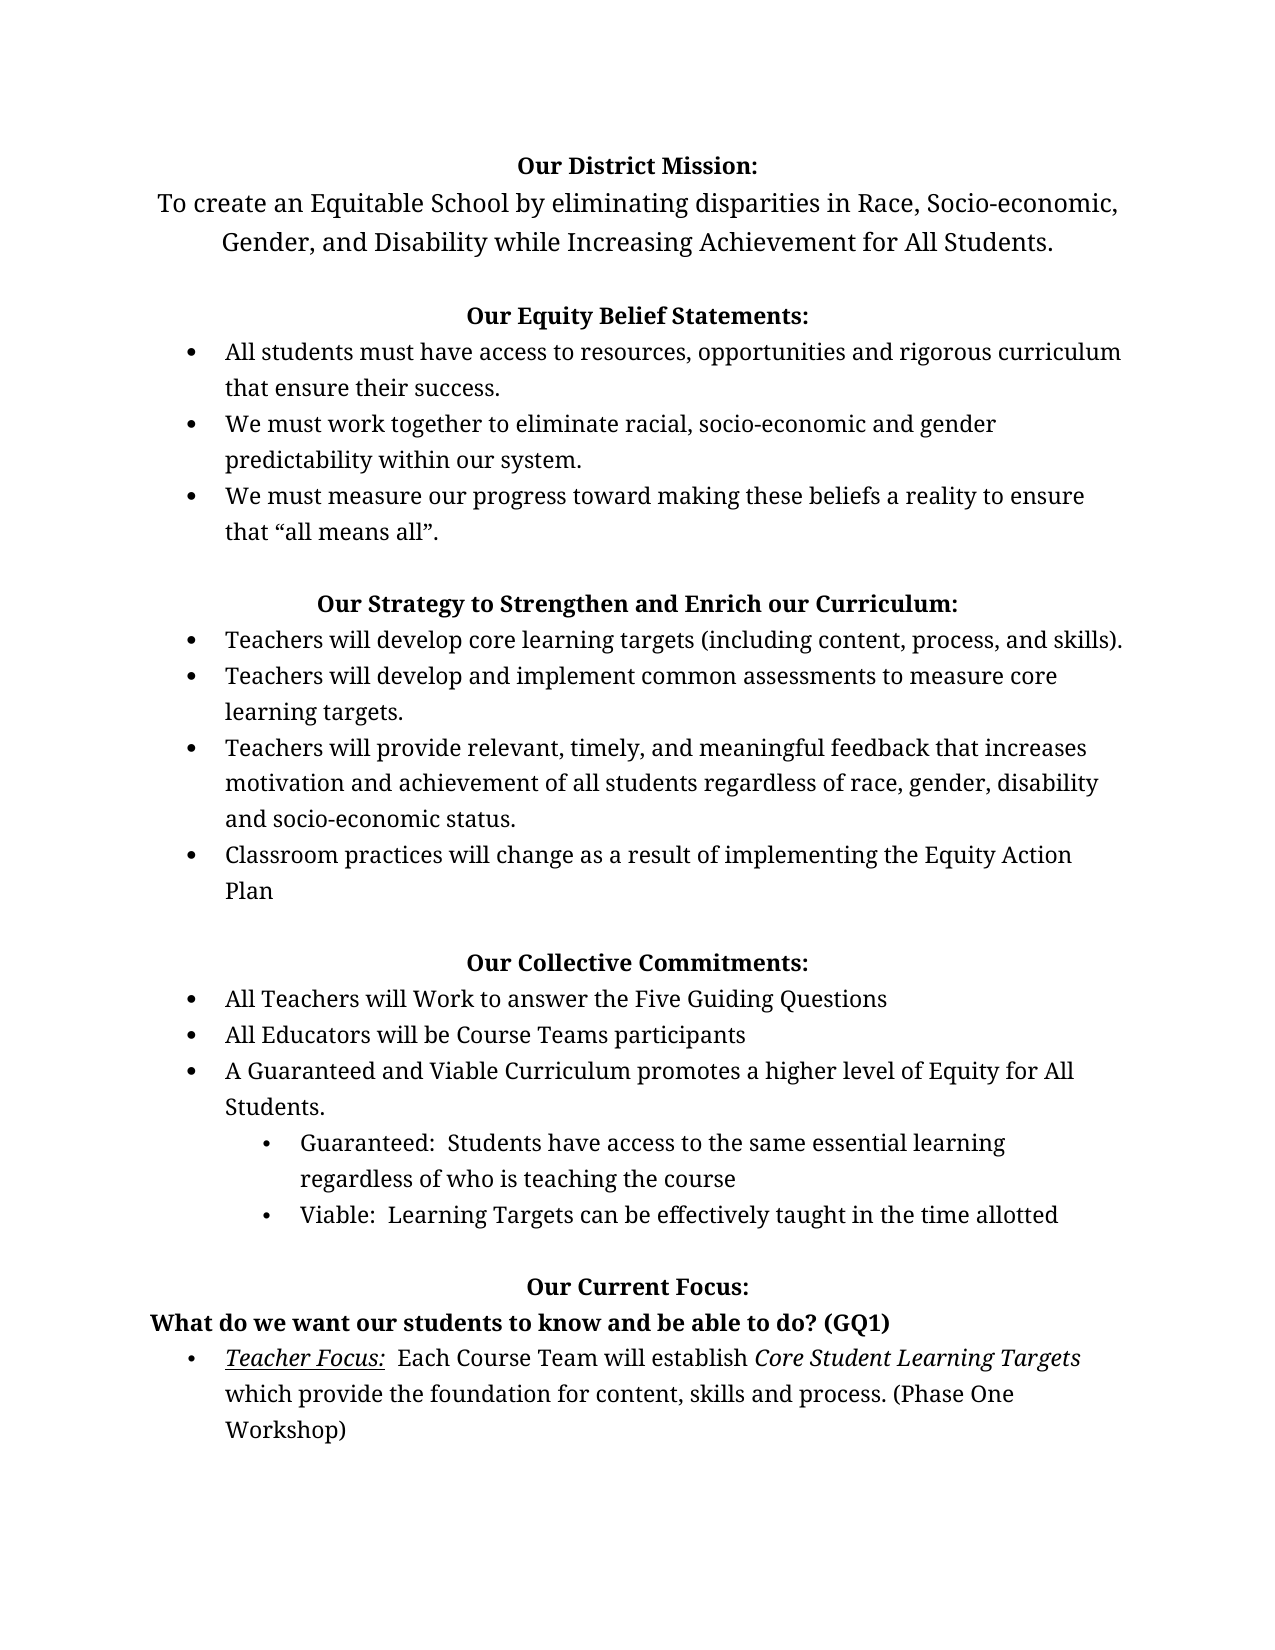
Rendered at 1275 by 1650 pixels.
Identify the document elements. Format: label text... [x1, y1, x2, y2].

list Classroom practices will change as a result of implementing the Equity Action Plan [187, 839, 1125, 906]
list A Guaranteed and Viable Curriculum promotes a higher level of Equity for All Students. [187, 1055, 1125, 1122]
text Our Collective Commitments: [150, 947, 1125, 978]
text Our District Mission: [150, 150, 1125, 181]
list Teachers will develop core learning targets (including content, process, and skills). [187, 624, 1125, 655]
text What do we want our students to know and be able to do? (GQ1) [150, 1306, 1125, 1338]
list All Teachers will Work to answer the Five Guiding Questions [187, 983, 1125, 1014]
text Our Strategy to Strengthen and Enrich our Curriculum: [150, 588, 1125, 619]
text Our Equity Belief Statements: [150, 300, 1125, 331]
list Teachers will develop and implement common assessments to measure core learning targets. [187, 659, 1125, 727]
list Guaranteed: Students have access to the same essential learning regardless of who is teaching the course [262, 1127, 1125, 1194]
list We must work together to eliminate racial, socio-economic and gender predictability within our system. [187, 408, 1125, 475]
text To create an Equitable School by eliminating disparities in Race, Socio-economic, Gender, and Disability while Increasing Achievement for All Students. [150, 186, 1125, 259]
list All students must have access to resources, opportunities and rigorous curriculum that ensure their success. [187, 336, 1125, 403]
list We must measure our progress toward making these beliefs a reality to ensure that “all means all”. [187, 480, 1125, 547]
list Teacher Focus: Each Course Team will establish Core Student Learning Targets which provide the foundation for content, skills and process. (Phase One Workshop) [187, 1342, 1125, 1446]
text Our Current Focus: [150, 1271, 1125, 1302]
list All Educators will be Course Teams participants [187, 1019, 1125, 1050]
list Teachers will provide relevant, timely, and meaningful feedback that increases motivation and achievement of all students regardless of race, gender, disability and socio-economic status. [187, 731, 1125, 834]
list Viable: Learning Targets can be effectively taught in the time allotted [262, 1199, 1125, 1230]
